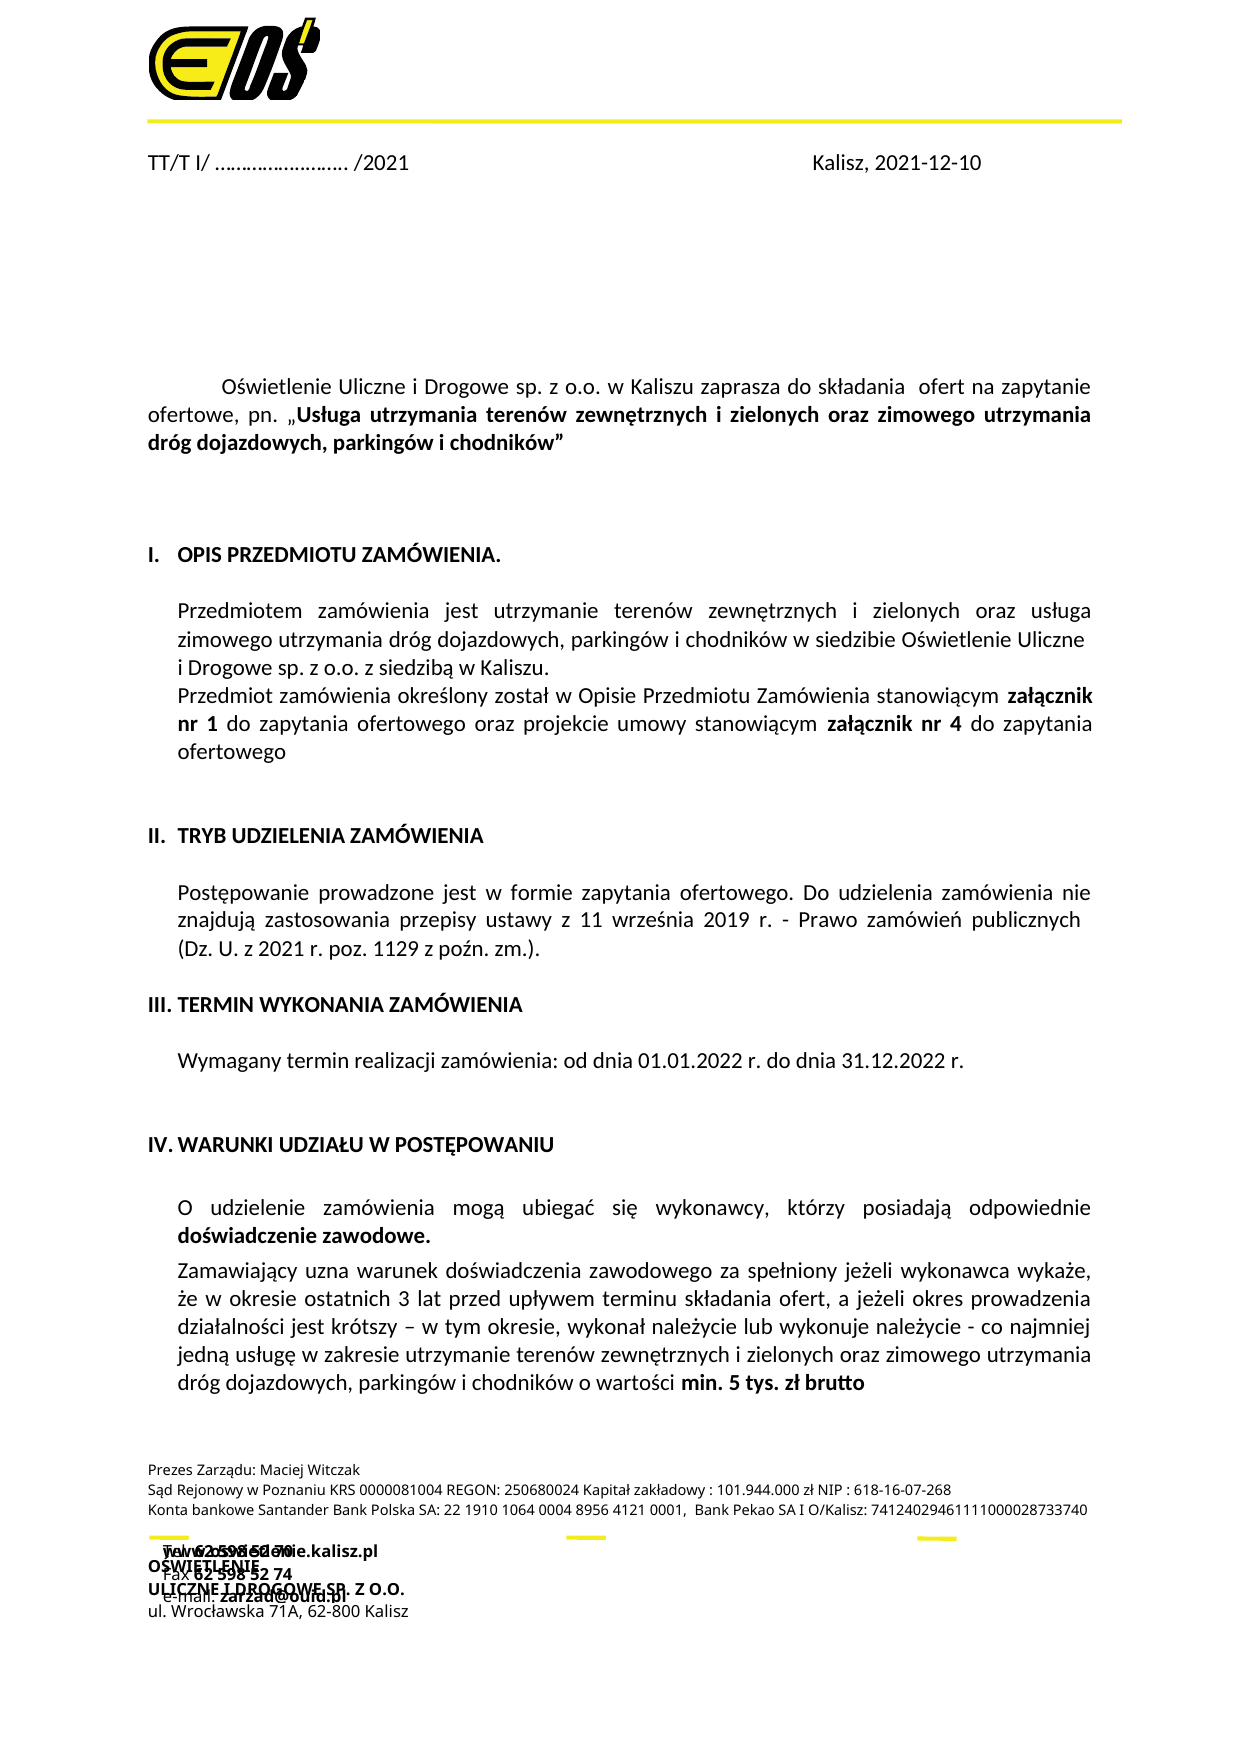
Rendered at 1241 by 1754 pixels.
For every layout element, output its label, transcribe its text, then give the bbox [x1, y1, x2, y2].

text Zamawiający uzna warunek doświadczenia zawodowego za spełniony jeżeli wykonawca wykaże, że w okresie ostatnich 3 lat przed upływem terminu składania ofert, a jeżeli okres prowadzenia działalności jest krótszy – w tym okresie, wykonał należycie lub wykonuje należycie - co najmniej jedną usługę w zakresie utrzymanie terenów zewnętrznych i zielonych oraz zimowego utrzymania dróg dojazdowych, parkingów i chodników o wartości min. 5 tys. zł brutto [177, 1256, 1093, 1396]
list OPIS PRZEDMIOTU ZAMÓWIENIA. [148, 541, 1093, 569]
text Przedmiotem zamówienia jest utrzymanie terenów zewnętrznych i zielonych oraz usługa zimowego utrzymania dróg dojazdowych, parkingów i chodników w siedzibie Oświetlenie Uliczne i Drogowe sp. z o.o. z siedzibą w Kaliszu. [177, 597, 1093, 681]
text Przedmiot zamówienia określony został w Opisie Przedmiotu Zamówienia stanowiącym załącznik nr 1 do zapytania ofertowego oraz projekcie umowy stanowiącym załącznik nr 4 do zapytania ofertowego [177, 681, 1093, 765]
list TERMIN WYKONANIA ZAMÓWIENIA [148, 990, 1093, 1018]
text O udzielenie zamówienia mogą ubiegać się wykonawcy, którzy posiadają odpowiednie doświadczenie zawodowe. [177, 1193, 1093, 1249]
text Wymagany termin realizacji zamówienia: od dnia 01.01.2022 r. do dnia 31.12.2022 r. [177, 1046, 1093, 1074]
list WARUNKI UDZIAŁU W POSTĘPOWANIU [148, 1130, 1093, 1158]
list TRYB UDZIELENIA ZAMÓWIENIA [148, 821, 1093, 849]
text TT/T I/ ……………..…….. /2021 Kalisz, 2021-12-10 [148, 148, 1093, 176]
text Oświetlenie Uliczne i Drogowe sp. z o.o. w Kaliszu zaprasza do składania ofert na zapytanie ofertowe, pn. „Usługa utrzymania terenów zewnętrznych i zielonych oraz zimowego utrzymania dróg dojazdowych, parkingów i chodników” [148, 372, 1093, 457]
text Postępowanie prowadzone jest w formie zapytania ofertowego. Do udzielenia zamówienia nie znajdują zastosowania przepisy ustawy z 11 września 2019 r. - Prawo zamówień publicznych (Dz. U. z 2021 r. poz. 1129 z poźn. zm.). [177, 878, 1093, 962]
